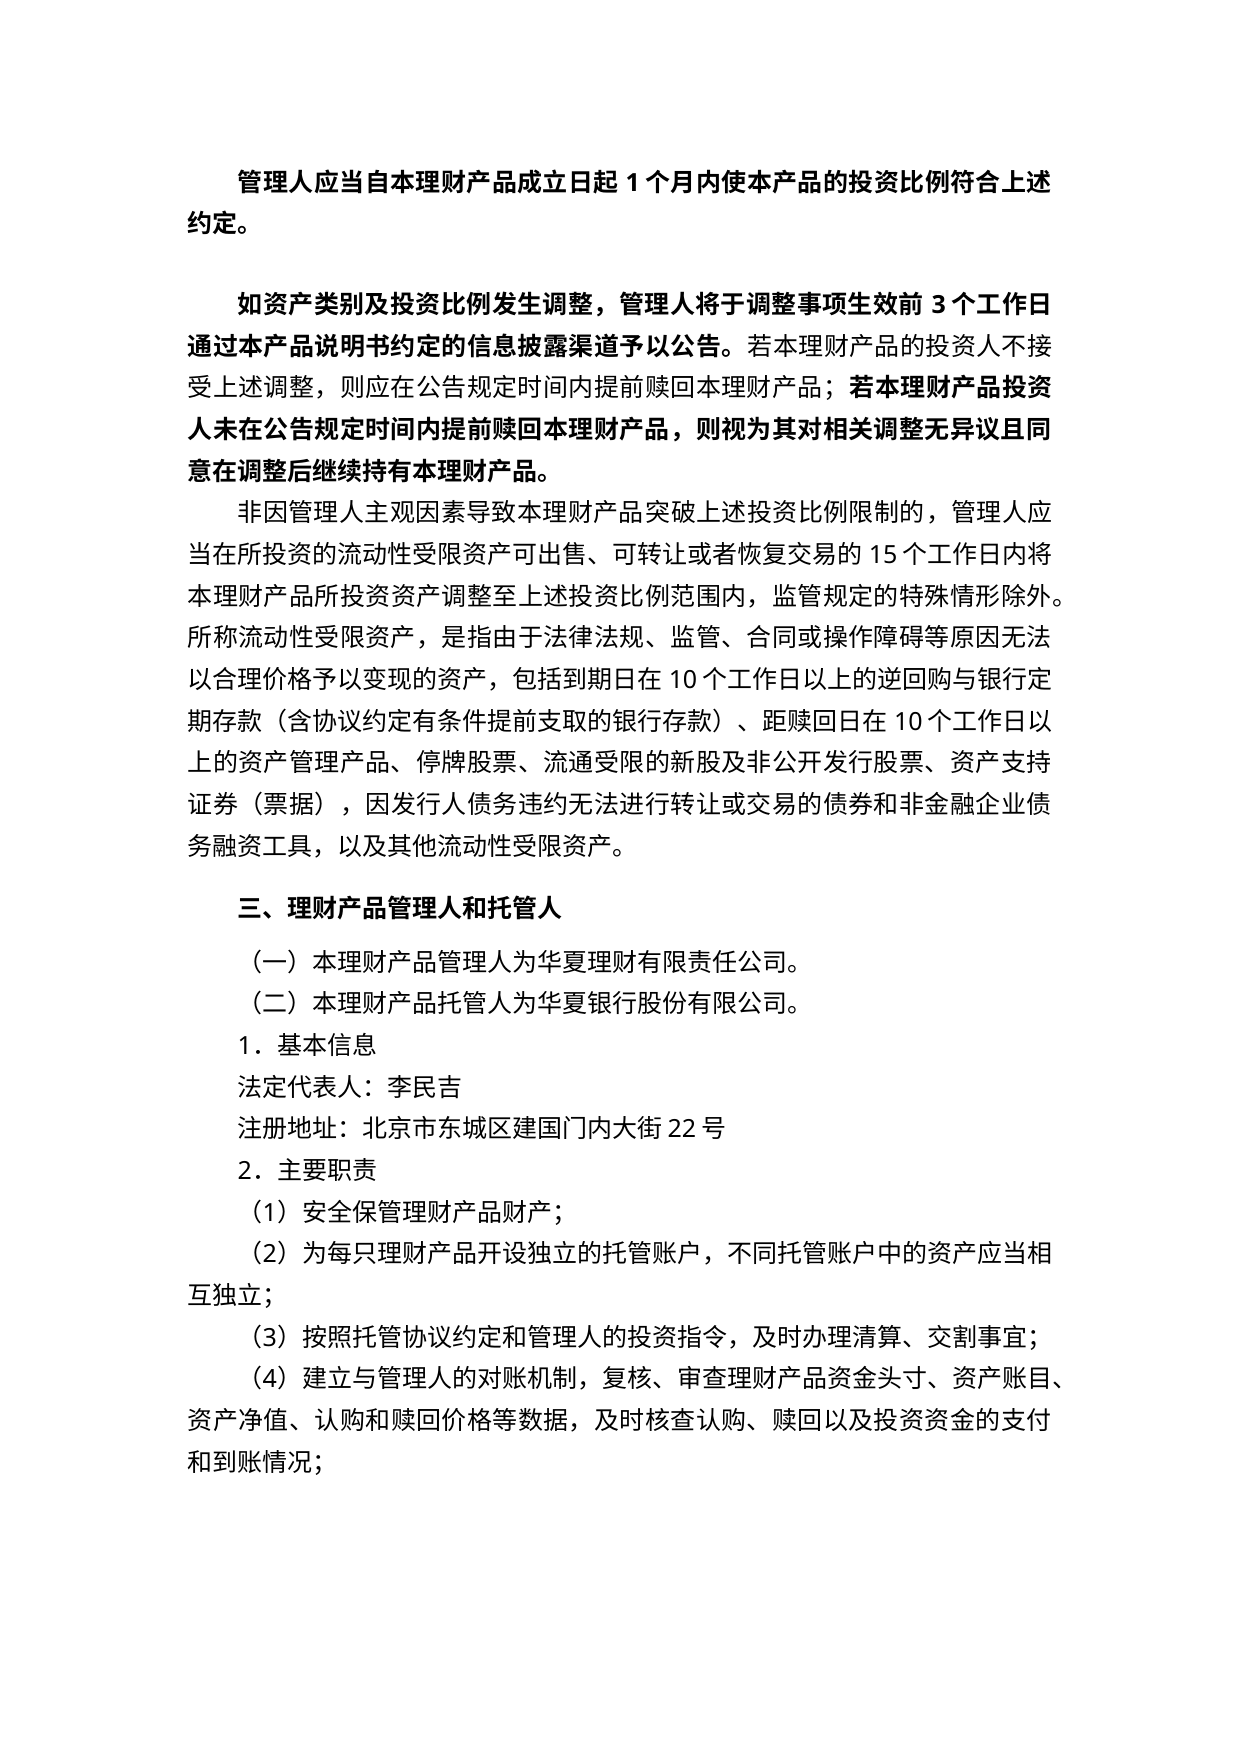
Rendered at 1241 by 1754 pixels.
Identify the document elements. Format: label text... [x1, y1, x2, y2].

text （一）本理财产品管理人为华夏理财有限责任公司。 [187, 942, 1053, 978]
text （1）安全保管理财产品财产； [187, 1192, 1053, 1228]
text （2）为每只理财产品开设独立的托管账户，不同托管账户中的资产应当相互独立； [187, 1234, 1053, 1312]
text 如资产类别及投资比例发生调整，管理人将于调整事项生效前3个工作日通过本产品说明书约定的信息披露渠道予以公告。若本理财产品的投资人不接受上述调整，则应在公告规定时间内提前赎回本理财产品；若本理财产品投资人未在公告规定时间内提前赎回本理财产品，则视为其对相关调整无异议且同意在调整后继续持有本理财产品。 [187, 284, 1053, 487]
text （3）按照托管协议约定和管理人的投资指令，及时办理清算、交割事宜； [187, 1317, 1053, 1353]
text （二）本理财产品托管人为华夏银行股份有限公司。 [187, 984, 1053, 1020]
text 2．主要职责 [187, 1150, 1053, 1187]
text 三、理财产品管理人和托管人 [187, 884, 1053, 926]
text 管理人应当自本理财产品成立日起1个月内使本产品的投资比例符合上述约定。 [187, 162, 1053, 240]
text 注册地址：北京市东城区建国门内大街22号 [187, 1109, 1053, 1145]
text 法定代表人：李民吉 [187, 1067, 1053, 1103]
text （4）建立与管理人的对账机制，复核、审查理财产品资金头寸、资产账目、资产净值、认购和赎回价格等数据，及时核查认购、赎回以及投资资金的支付和到账情况； [187, 1359, 1053, 1478]
text 非因管理人主观因素导致本理财产品突破上述投资比例限制的，管理人应当在所投资的流动性受限资产可出售、可转让或者恢复交易的15个工作日内将本理财产品所投资资产调整至上述投资比例范围内，监管规定的特殊情形除外。所称流动性受限资产，是指由于法律法规、监管、合同或操作障碍等原因无法以合理价格予以变现的资产，包括到期日在10个工作日以上的逆回购与银行定期存款（含协议约定有条件提前支取的银行存款）、距赎回日在10个工作日以上的资产管理产品、停牌股票、流通受限的新股及非公开发行股票、资产支持证券（票据），因发行人债务违约无法进行转让或交易的债券和非金融企业债务融资工具，以及其他流动性受限资产。 [187, 493, 1053, 862]
text 1．基本信息 [187, 1025, 1053, 1062]
